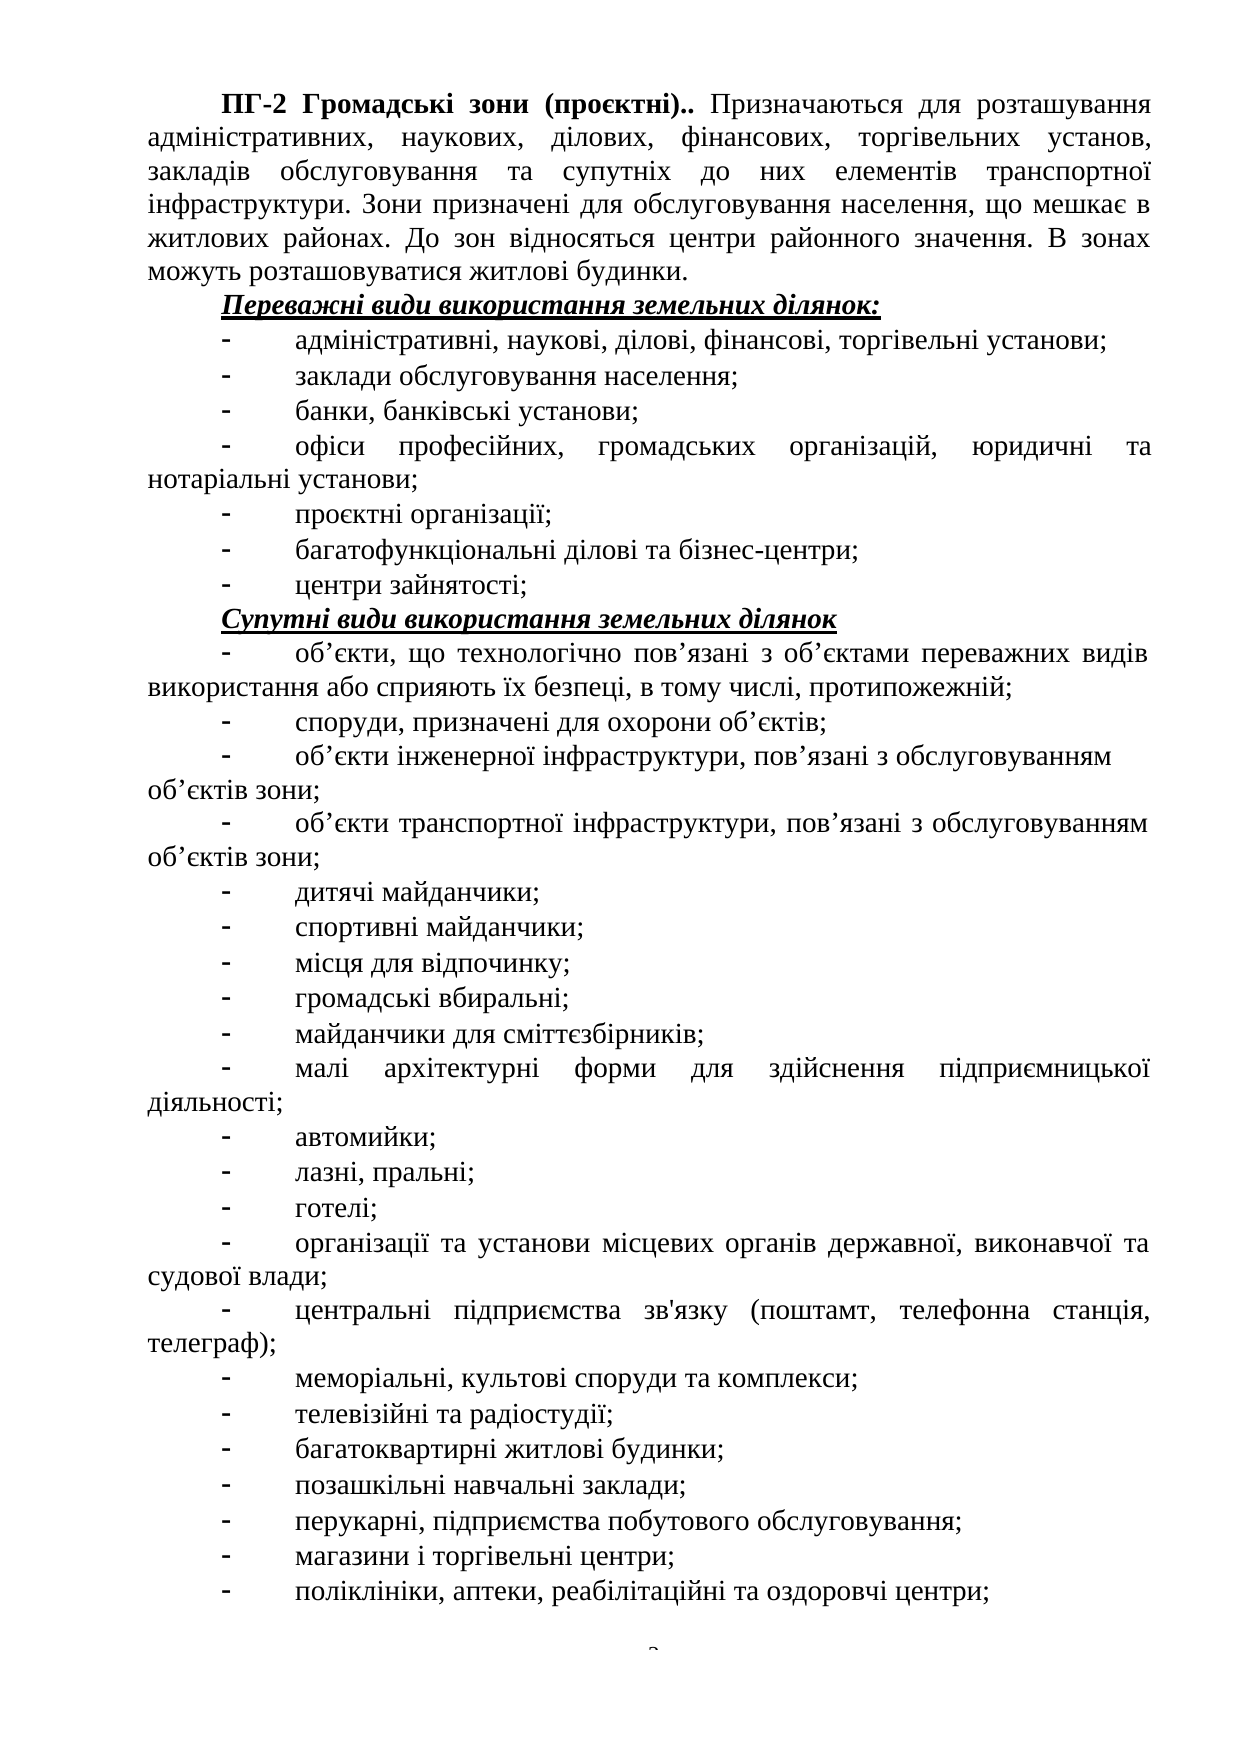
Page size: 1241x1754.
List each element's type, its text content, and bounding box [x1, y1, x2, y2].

list організації та установи місцевих органів державної, виконавчої та судової влади; [147, 1225, 1152, 1292]
list малі архітектурні форми для здійснення підприємницької діяльності; [147, 1051, 1151, 1118]
list дитячі майданчики; [221, 873, 1188, 908]
list телевізійні та радіостудії; [221, 1395, 1188, 1430]
list готелі; [221, 1189, 1188, 1225]
list перукарні, підприємства побутового обслуговування; [221, 1502, 1188, 1537]
list об’єкти, що технологічно пов’язані з об’єктами переважних видів використання або сприяють їх безпеці, в тому числі, протипожежній; [147, 636, 1151, 703]
list банки, банківські установи; [221, 392, 1188, 428]
subtitle Супутні види використання земельних ділянок [221, 602, 1188, 636]
list об’єкти інженерної інфраструктури, пов’язані з обслуговуванням об’єктів зони; [147, 738, 1151, 805]
list автомийки; [221, 1118, 1188, 1153]
list магазини і торгівельні центри; [221, 1537, 1188, 1573]
list споруди, призначені для охорони об’єктів; [221, 703, 1188, 738]
list поліклініки, аптеки, реабілітаційні та оздоровчі центри; [221, 1573, 1188, 1606]
list майданчики для сміттєзбірників; [221, 1015, 1188, 1051]
subtitle Переважні види використання земельних ділянок: [221, 288, 1188, 321]
text ПГ-2 Громадські зони (проєктні).. Призначаються для розташування адміністративних, наукових, ділових, фінансових, торгівельних установ, закладів обслуговування та супутніх до них елементів транспортної інфраструктури. Зони призначені для обслуговування населення, що мешкає в житлових районах. До зон відносяться центри районного значення. В зонах можуть розташовуватися житлові будинки. [147, 86, 1152, 287]
list багатофункціональні ділові та бізнес-центри; [221, 531, 1188, 566]
list багатоквартирні житлові будинки; [221, 1430, 1188, 1466]
list позашкільні навчальні заклади; [221, 1466, 1188, 1502]
list офіси професійних, громадських організацій, юридичні та нотаріальні установи; [147, 428, 1152, 495]
list громадські вбиральні; [221, 979, 1188, 1015]
list адміністративні, наукові, ділові, фінансові, торгівельні установи; [221, 321, 1188, 356]
list проєктні організації; [221, 495, 1188, 531]
list центри зайнятості; [221, 566, 1188, 602]
list об’єкти транспортної інфраструктури, пов’язані з обслуговуванням об’єктів зони; [147, 805, 1151, 873]
list заклади обслуговування населення; [221, 356, 1188, 392]
list лазні, пральні; [221, 1153, 1188, 1189]
list спортивні майданчики; [221, 908, 1188, 944]
list центральні підприємства зв'язку (поштамт, телефонна станція, телеграф); [147, 1292, 1152, 1359]
list меморіальні, культові споруди та комплекси; [221, 1359, 1188, 1395]
list місця для відпочинку; [221, 944, 1188, 979]
